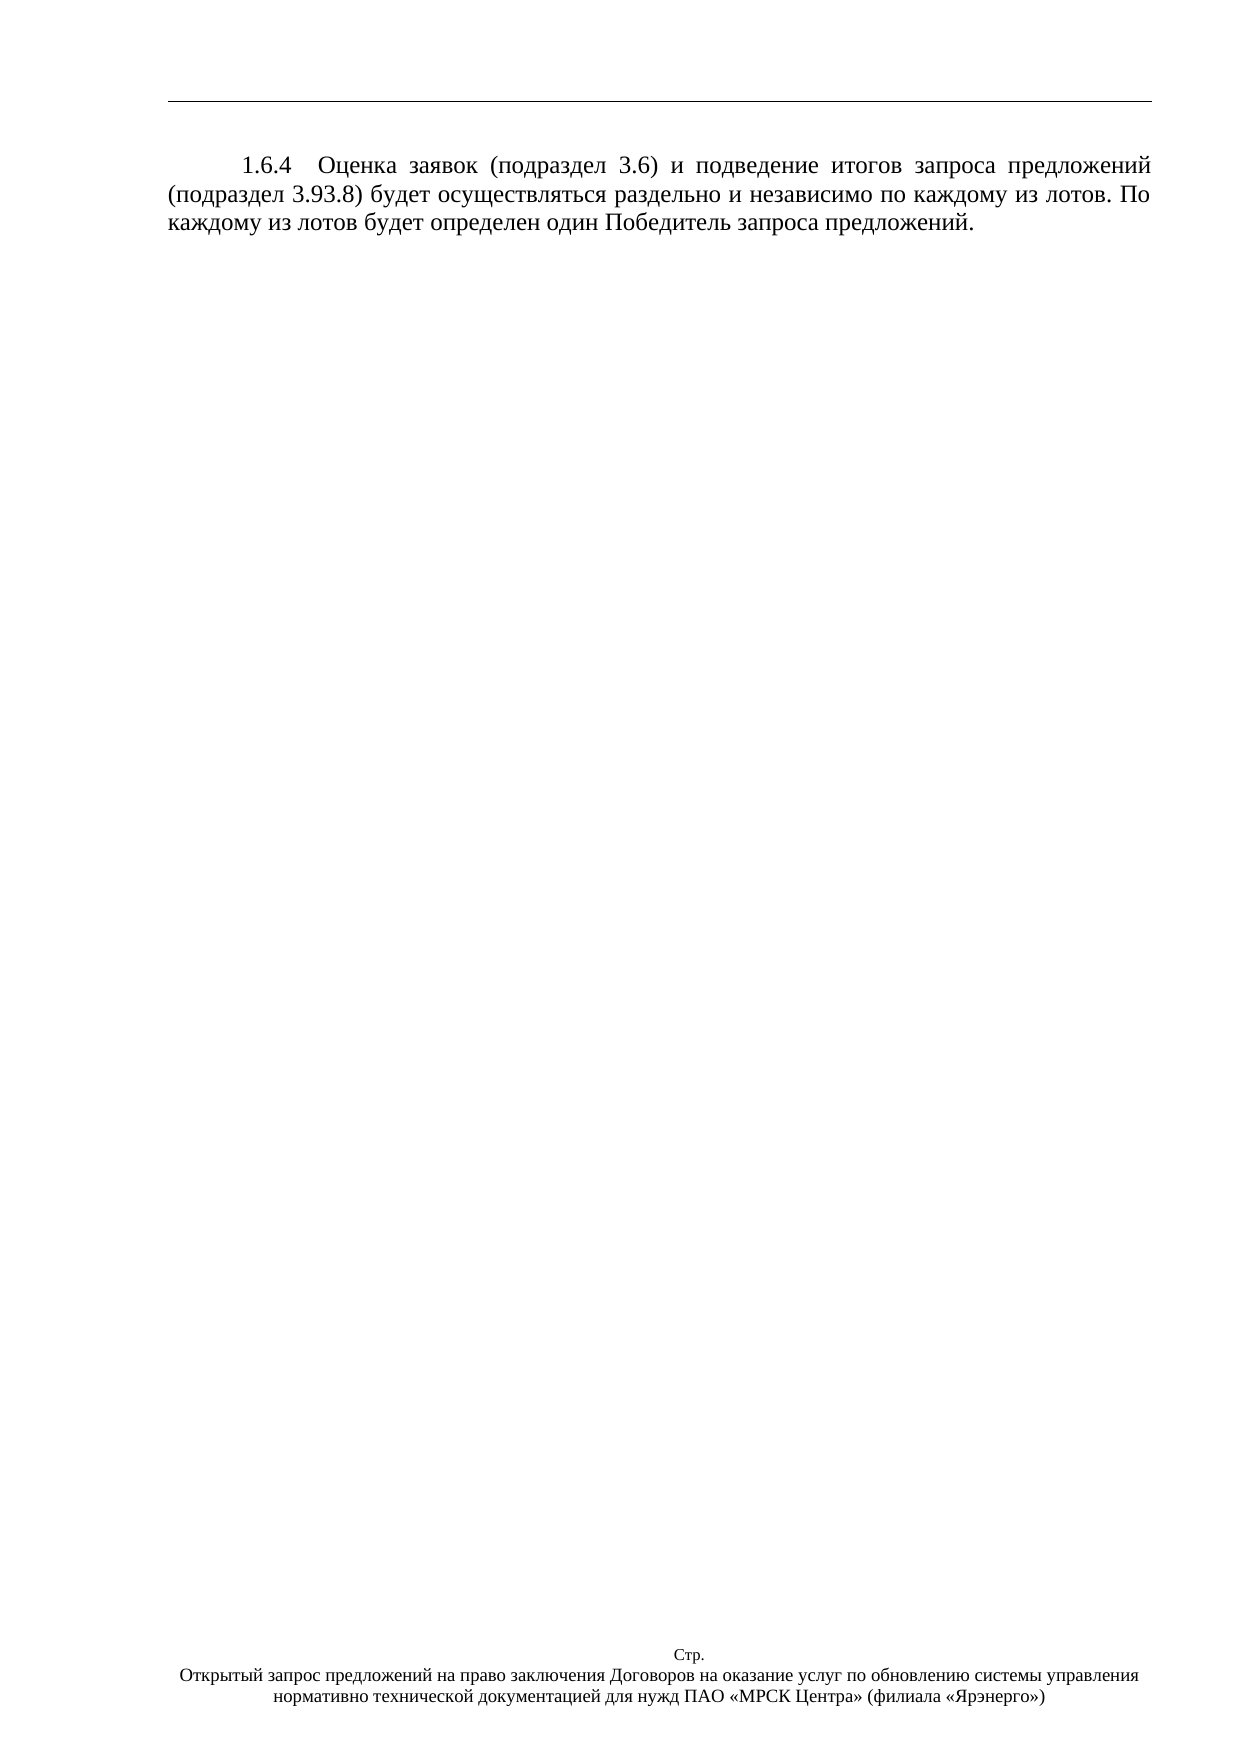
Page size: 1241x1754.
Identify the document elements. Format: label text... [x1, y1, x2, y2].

subtitle Оценка заявок (подраздел 3.6) и подведение итогов запроса предложений (подраздел 3.9) будет осуществляться раздельно и независимо по каждому из лотов. По каждому из лотов будет определен один Победитель запроса предложений. [168, 150, 1152, 236]
